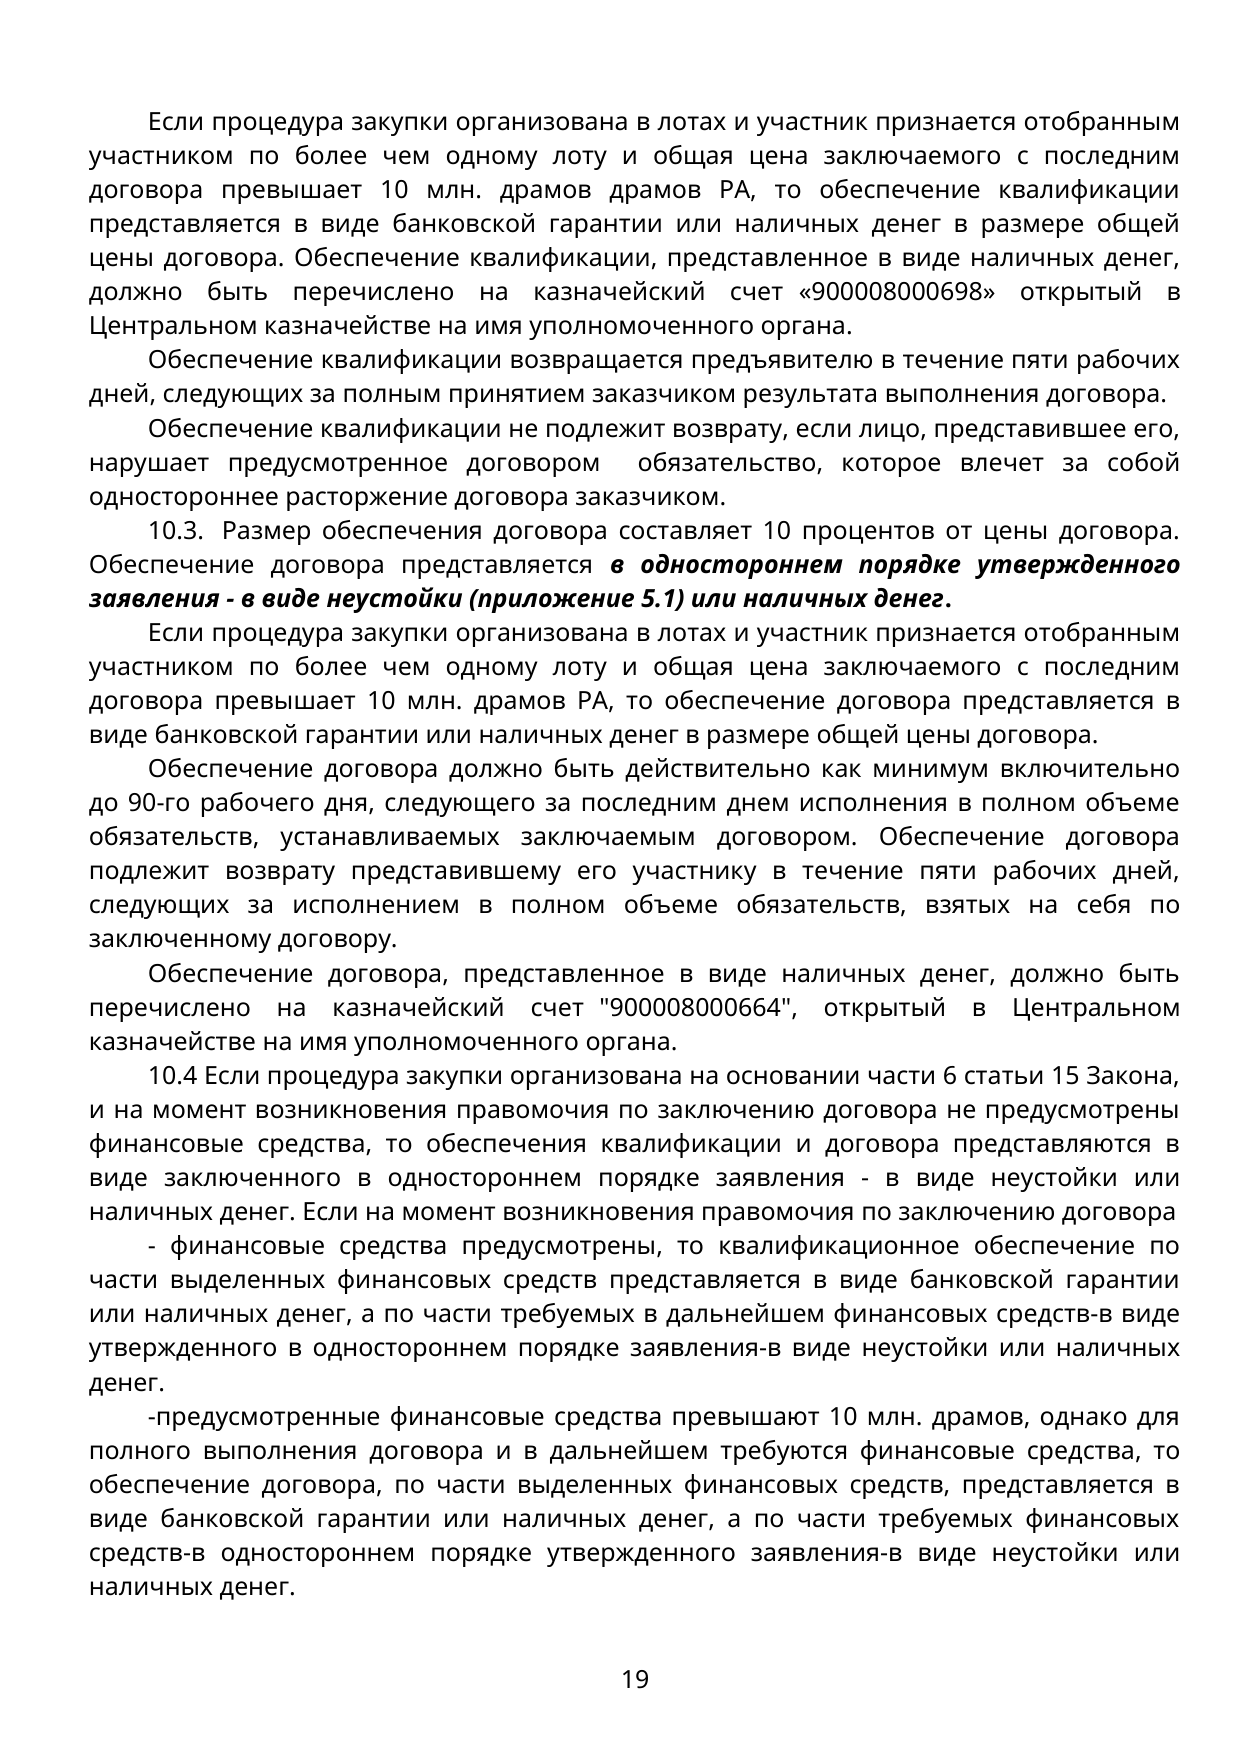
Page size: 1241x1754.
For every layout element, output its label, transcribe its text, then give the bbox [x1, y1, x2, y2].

text Если процедура закупки организована в лотах и участник признается отобранным участником по более чем одному лоту и общая цена заключаемого с последним договора превышает 10 млн. драмов драмов РА, то обеспечение квалификации представляется в виде банковской гарантии или наличных денег в размере общей цены договора. Обеспечение квалификации, представленное в виде наличных денег, должно быть перечислено на казначейский счет «900008000698» открытый в Центральном казначействе на имя уполномоченного органа. [89, 103, 1181, 342]
text 10.4 Если процедура закупки организована на основании части 6 статьи 15 Закона, и на момент возникновения правомочия по заключению договора не предусмотрены финансовые средства, то обеспечения квалификации и договора представляются в виде заключенного в одностороннем порядке заявления - в виде неустойки или наличных денег. Если на момент возникновения правомочия по заключению договора [89, 1058, 1181, 1228]
text Обеспечение квалификации не подлежит возврату, если лицо, представившее его, нарушает предусмотренное договором обязательство, которое влечет за собой одностороннее расторжение договора заказчиком. [89, 410, 1181, 512]
text Обеспечение договора, представленное в виде наличных денег, должно быть перечислено на казначейский счет "900008000664", открытый в Центральном казначействе на имя уполномоченного органа. [89, 955, 1181, 1058]
text - финансовые средства предусмотрены, то квалификационное обеспечение по части выделенных финансовых средств представляется в виде банковской гарантии или наличных денег, а по части требуемых в дальнейшем финансовых средств-в виде утвержденного в одностороннем порядке заявления-в виде неустойки или наличных денег. [89, 1228, 1181, 1398]
text Обеспечение квалификации возвращается предъявителю в течение пяти рабочих дней, следующих за полным принятием заказчиком результата выполнения договора. [89, 342, 1181, 410]
text 10.3. Размер обеспечения договора составляет 10 процентов от цены договора. Обеспечение договора представляется в одностороннем порядке утвержденного заявления - в виде неустойки (приложение 5.1) или наличных денег. [89, 512, 1181, 614]
text Обеспечение договора должно быть действительно как минимум включительно до 90-го рабочего дня, следующего за последним днем исполнения в полном объеме обязательств, устанавливаемых заключаемым договором. Обеспечение договора подлежит возврату представившему его участнику в течение пяти рабочих дней, следующих за исполнением в полном объеме обязательств, взятых на себя по заключенному договору. [89, 751, 1181, 955]
text -предусмотренные финансовые средства превышают 10 млн. драмов, однако для полного выполнения договора и в дальнейшем требуются финансовые средства, то обеспечение договора, по части выделенных финансовых средств, представляется в виде банковской гарантии или наличных денег, а по части требуемых финансовых средств-в одностороннем порядке утвержденного заявления-в виде неустойки или наличных денег. [89, 1398, 1181, 1603]
text Если процедура закупки организована в лотах и участник признается отобранным участником по более чем одному лоту и общая цена заключаемого с последним договора превышает 10 млн. драмов РА, то обеспечение договора представляется в виде банковской гарантии или наличных денег в размере общей цены договора. [89, 614, 1181, 751]
